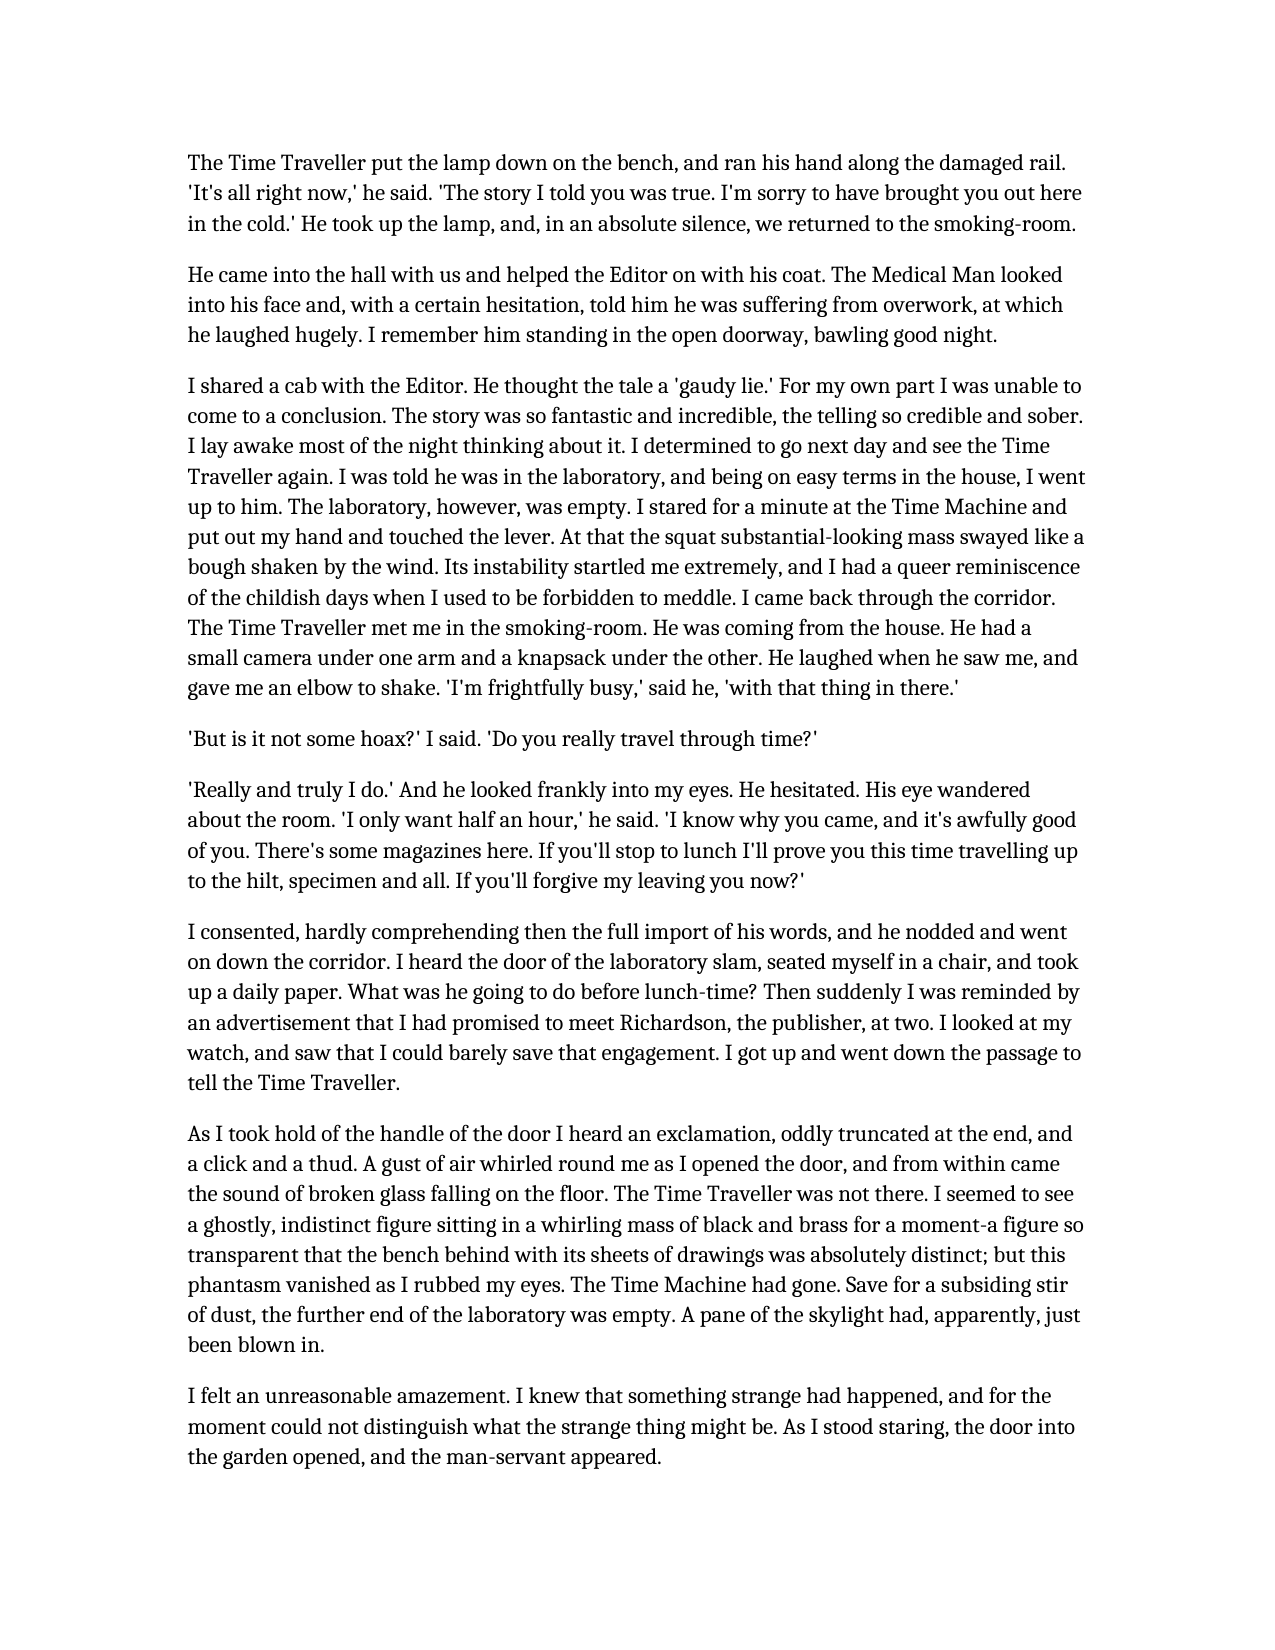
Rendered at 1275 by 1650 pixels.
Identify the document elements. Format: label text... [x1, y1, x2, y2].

text I felt an unreasonable amazement. I knew that something strange had happened, and for the moment could not distinguish what the strange thing might be. As I stood staring, the door into the garden opened, and the man-servant appeared. [187, 1383, 1087, 1470]
text He came into the hall with us and helped the Editor on with his coat. The Medical Man looked into his face and, with a certain hesitation, told him he was suffering from overwork, at which he laughed hugely. I remember him standing in the open doorway, bawling good night. [187, 261, 1087, 348]
text The Time Traveller put the lamp down on the bench, and ran his hand along the damaged rail. 'It's all right now,' he said. 'The story I told you was true. I'm sorry to have brought you out here in the cold.' He took up the lamp, and, in an absolute silence, we returned to the smoking-room. [187, 150, 1087, 237]
text I consented, hardly comprehending then the full import of his words, and he nodded and went on down the corridor. I heard the door of the laboratory slam, seated myself in a chair, and took up a daily paper. What was he going to do before lunch-time? Then suddenly I was reminded by an advertisement that I had promised to meet Richardson, the publisher, at two. I looked at my watch, and saw that I could barely save that engagement. I got up and went down the passage to tell the Time Traveller. [187, 919, 1087, 1096]
text 'But is it not some hoax?' I said. 'Do you really travel through time?' [187, 726, 1087, 752]
text 'Really and truly I do.' And he looked frankly into my eyes. He hesitated. His eye wandered about the room. 'I only want half an hour,' he said. 'I know why you came, and it's awfully good of you. There's some magazines here. If you'll stop to lunch I'll prove you this time travelling up to the hilt, specimen and all. If you'll forgive my leaving you now?' [187, 777, 1087, 894]
text As I took hold of the handle of the door I heard an exclamation, oddly truncated at the end, and a click and a thud. A gust of air whirled round me as I opened the door, and from within came the sound of broken glass falling on the floor. The Time Traveller was not there. I seemed to see a ghostly, indistinct figure sitting in a whirling mass of black and brass for a moment-a figure so transparent that the bench behind with its sheets of drawings was absolutely distinct; but this phantasm vanished as I rubbed my eyes. The Time Machine had gone. Save for a subsiding stir of dust, the further end of the laboratory was empty. A pane of the skylight had, apparently, just been blown in. [187, 1121, 1087, 1359]
text I shared a cab with the Editor. He thought the tale a 'gaudy lie.' For my own part I was unable to come to a conclusion. The story was so fantastic and incredible, the telling so credible and sober. I lay awake most of the night thinking about it. I determined to go next day and see the Time Traveller again. I was told he was in the laboratory, and being on easy terms in the house, I went up to him. The laboratory, however, was empty. I stared for a minute at the Time Machine and put out my hand and touched the lever. At that the squat substantial-looking mass swayed like a bough shaken by the wind. Its instability startled me extremely, and I had a queer reminiscence of the childish days when I used to be forbidden to meddle. I came back through the corridor. The Time Traveller met me in the smoking-room. He was coming from the house. He had a small camera under one arm and a knapsack under the other. He laughed when he saw me, and gave me an elbow to shake. 'I'm frightfully busy,' said he, 'with that thing in there.' [187, 373, 1087, 701]
